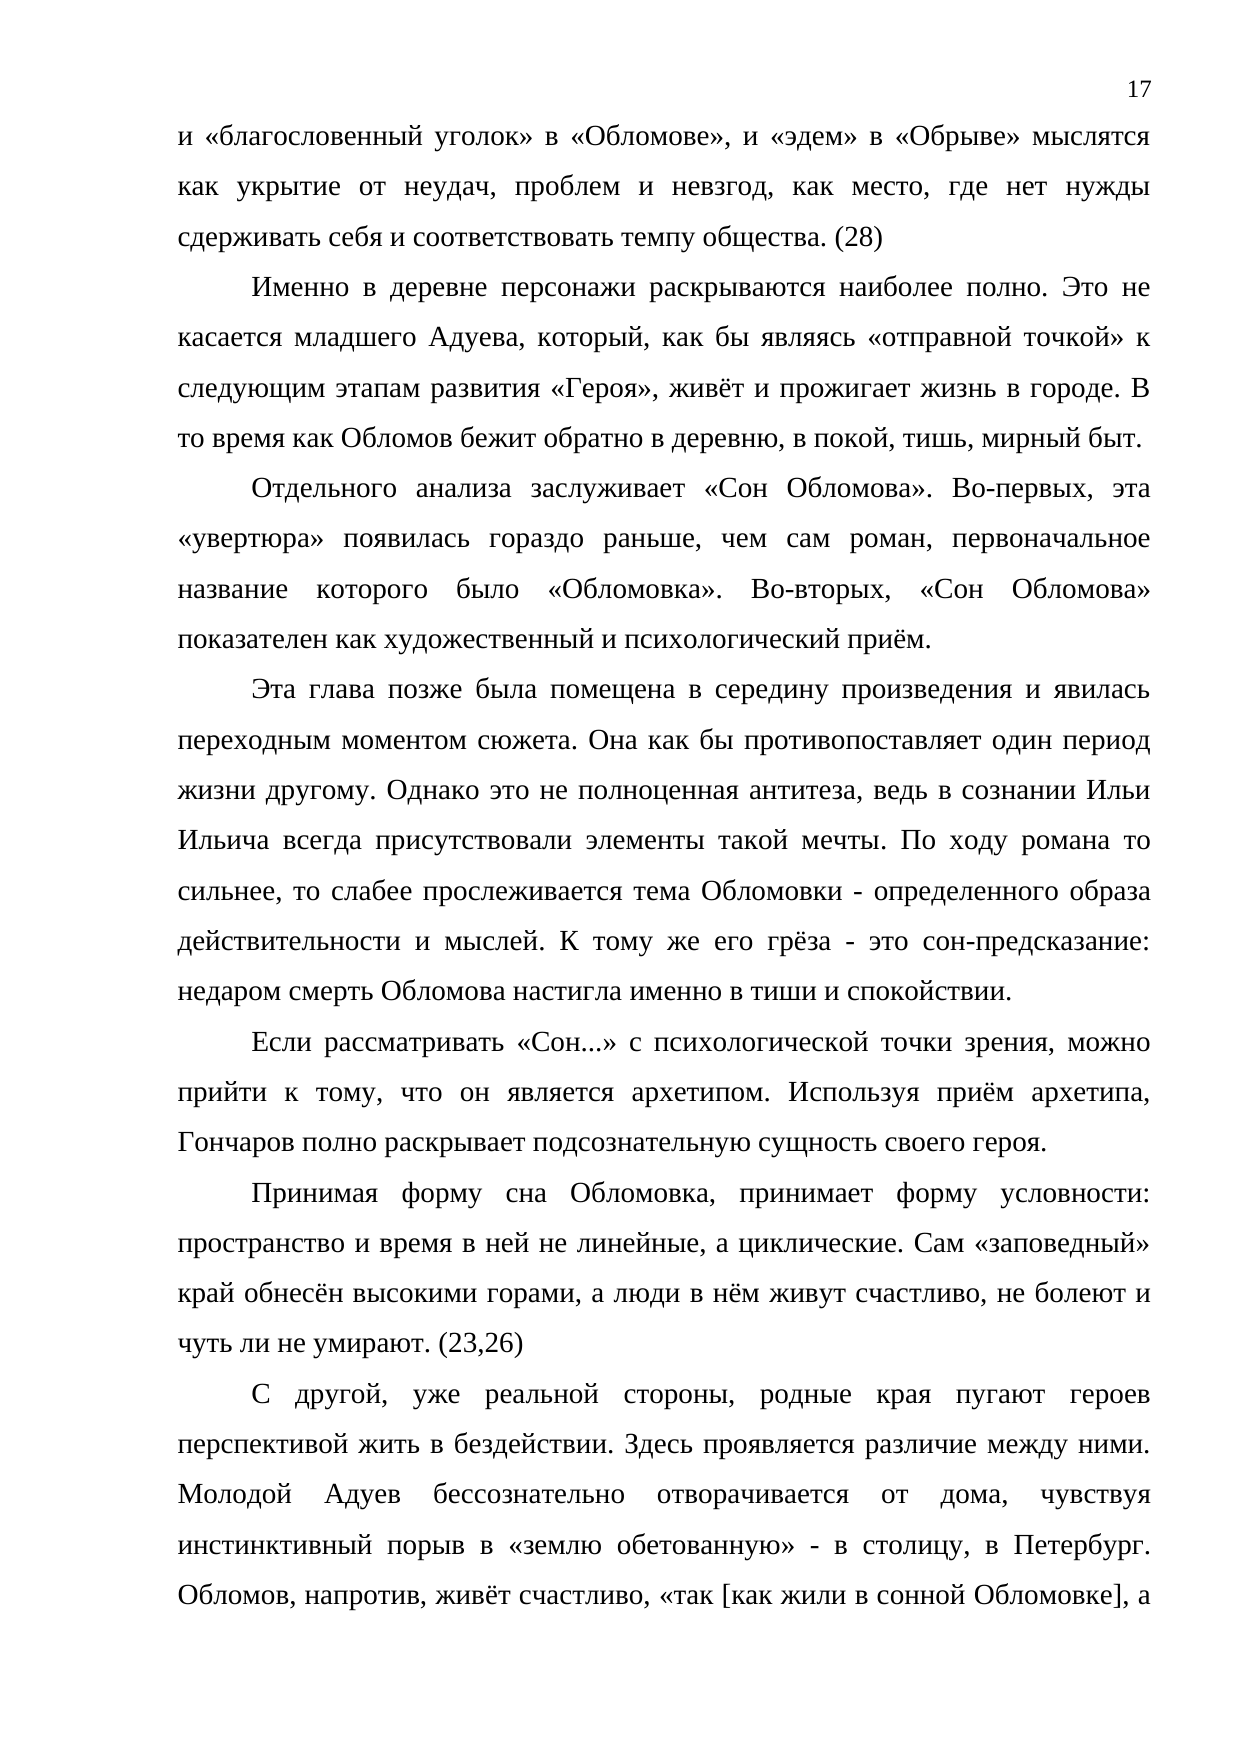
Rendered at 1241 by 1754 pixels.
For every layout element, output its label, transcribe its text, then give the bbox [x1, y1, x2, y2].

text Именно в деревне персонажи раскрываются наиболее полно. Это не касается младшего Адуева, который, как бы являясь «отправной точкой» к следующим этапам развития «Героя», живёт и прожигает жизнь в городе. В то время как Обломов бежит обратно в деревню, в покой, тишь, мирный быт. [177, 269, 1152, 453]
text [177, 118, 1152, 252]
text Принимая форму сна Обломовка, принимает форму условности: пространство и время в ней не линейные, а циклические. Сам «заповедный» край обнесён высокими горами, а люди в нём живут счастливо, не болеют и чуть ли не умирают. (23,26) [177, 1175, 1152, 1359]
text Если рассматривать «Сон...» с психологической точки зрения, можно прийти к тому, что он является архетипом. Используя приём архетипа, Гончаров полно раскрывает подсознательную сущность своего героя. [177, 1024, 1152, 1158]
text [177, 1376, 1152, 1611]
text Отдельного анализа заслуживает «Сон Обломова». Во-первых, эта «увертюра» появилась гораздо раньше, чем сам роман, первоначальное название которого было «Обломовка». Во-вторых, «Сон Обломова» показателен как художественный и психологический приём. [177, 470, 1152, 655]
text Эта глава позже была помещена в середину произведения и явилась переходным моментом сюжета. Она как бы противопоставляет один период жизни другому. Однако это не полноценная антитеза, ведь в сознании Ильи Ильича всегда присутствовали элементы такой мечты. По ходу романа то сильнее, то слабее прослеживается тема Обломовки - определенного образа действительности и мыслей. К тому же его грёза - это сон-предсказание: недаром смерть Обломова настигла именно в тиши и спокойствии. [177, 672, 1152, 1007]
